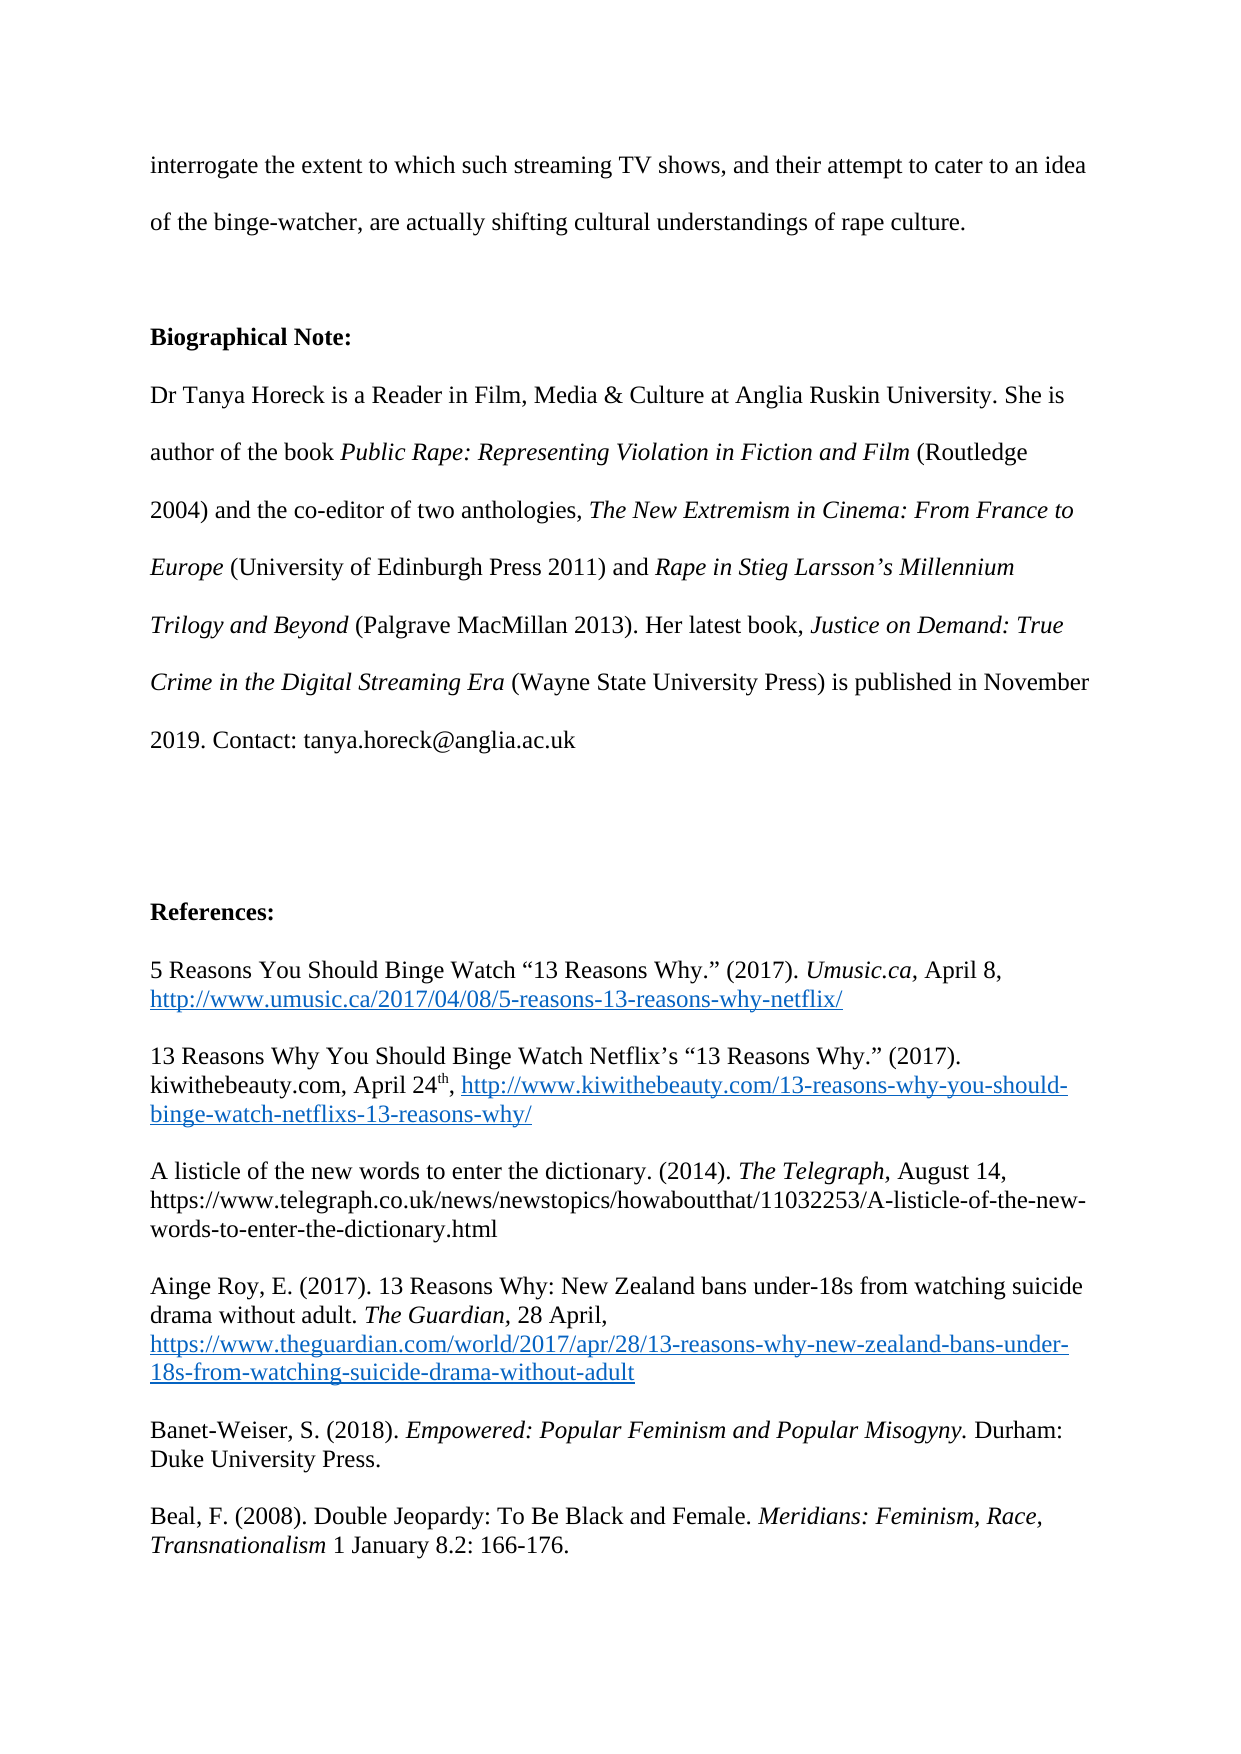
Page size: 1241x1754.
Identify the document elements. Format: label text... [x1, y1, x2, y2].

text References: [150, 897, 1090, 926]
text Dr Tanya Horeck is a Reader in Film, Media & Culture at Anglia Ruskin University. She is author of the book Public Rape: Representing Violation in Fiction and Film (Routledge 2004) and the co-editor of two anthologies, The New Extremism in Cinema: From France to Europe (University of Edinburgh Press 2011) and Rape in Stieg Larsson’s Millennium Trilogy and Beyond (Palgrave MacMillan 2013). Her latest book, Justice on Demand: True Crime in the Digital Streaming Era (Wayne State University Press) is published in November 2019. Contact: tanya.horeck@anglia.ac.uk [150, 380, 1090, 754]
text A listicle of the new words to enter the dictionary. (2014). The Telegraph, August 14, https://www.telegraph.co.uk/news/newstopics/howaboutthat/11032253/A-listicle-of-the-new-words-to-enter-the-dictionary.html [150, 1156, 1090, 1242]
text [150, 150, 1090, 236]
text Beal, F. (2008). Double Jeopardy: To Be Black and Female. Meridians: Feminism, Race, Transnationalism 1 January 8.2: 166-176. [150, 1501, 1090, 1559]
text Ainge Roy, E. (2017). 13 Reasons Why: New Zealand bans under-18s from watching suicide drama without adult. The Guardian, 28 April, https://www.theguardian.com/world/2017/apr/28/13-reasons-why-new-zealand-bans-under-18s-from-watching-suicide-drama-without-adult [150, 1271, 1090, 1386]
text 5 Reasons You Should Binge Watch “13 Reasons Why.” (2017). Umusic.ca, April 8, http://www.umusic.ca/2017/04/08/5-reasons-13-reasons-why-netflix/ [150, 955, 1090, 1012]
text Biographical Note: [150, 322, 1090, 351]
text 13 Reasons Why You Should Binge Watch Netflix’s “13 Reasons Why.” (2017). kiwithebeauty.com, April 24th, http://www.kiwithebeauty.com/13-reasons-why-you-should-binge-watch-netflixs-13-reasons-why/ [150, 1041, 1090, 1127]
text Banet-Weiser, S. (2018). Empowered: Popular Feminism and Popular Misogyny. Durham: Duke University Press. [150, 1415, 1090, 1472]
